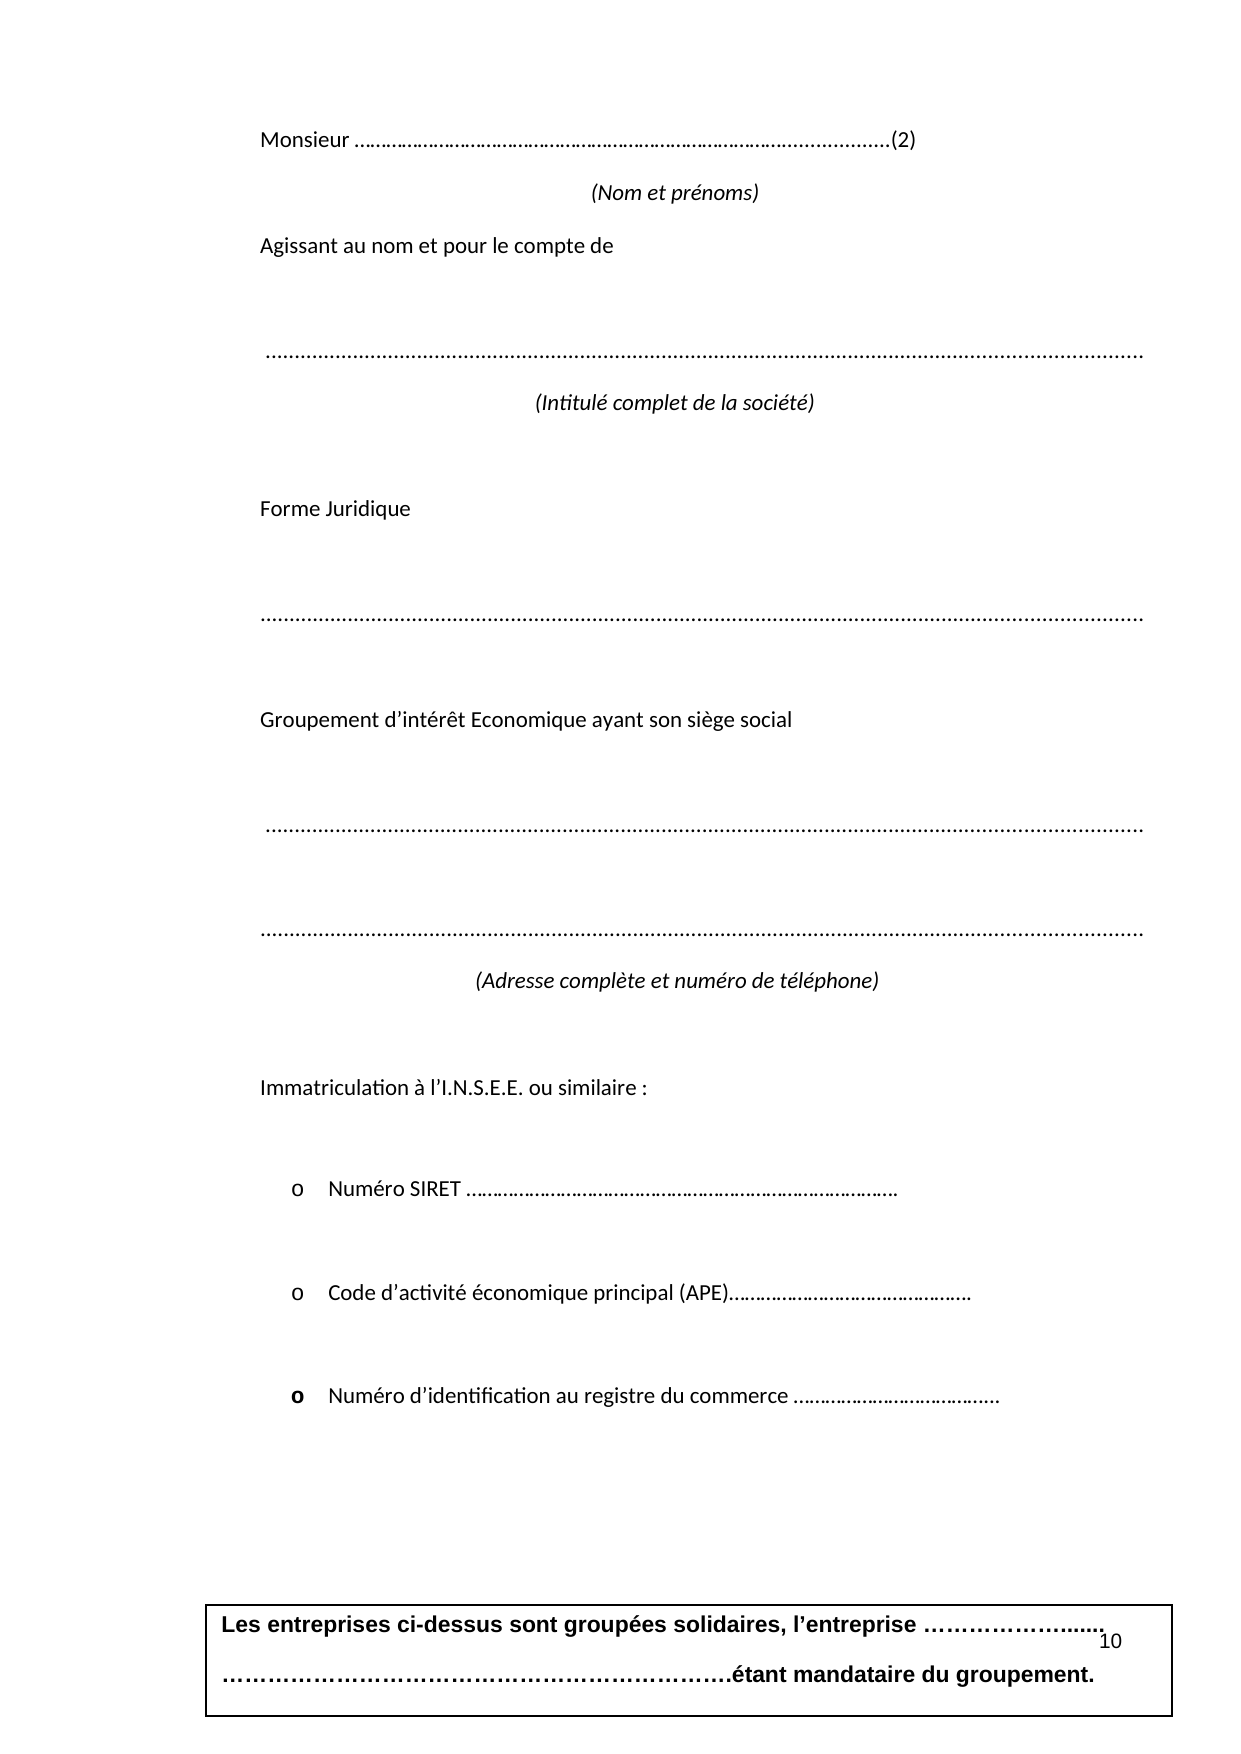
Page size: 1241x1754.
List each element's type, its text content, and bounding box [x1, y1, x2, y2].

text Immatriculation à l’I.N.S.E.E. ou similaire : [260, 1073, 1092, 1101]
text Monsieur ………………………………………………………………………...................(2) [260, 125, 1131, 153]
text (Adresse complète et numéro de téléphone) [260, 967, 1092, 994]
text (Intitulé complet de la société) [260, 388, 1092, 416]
text (Nom et prénoms) [260, 178, 1092, 206]
text Forme Juridique [260, 494, 1092, 522]
text Groupement d’intérêt Economique ayant son siège social [260, 705, 1092, 733]
text Code d’activité économique principal (APE)………………………………………. [291, 1278, 1175, 1307]
text Numéro d’identification au registre du commerce ………………………………... [291, 1381, 1161, 1410]
text Agissant au nom et pour le compte de [260, 231, 1092, 259]
text Numéro SIRET ………………………………………………………………………. [291, 1174, 1175, 1204]
